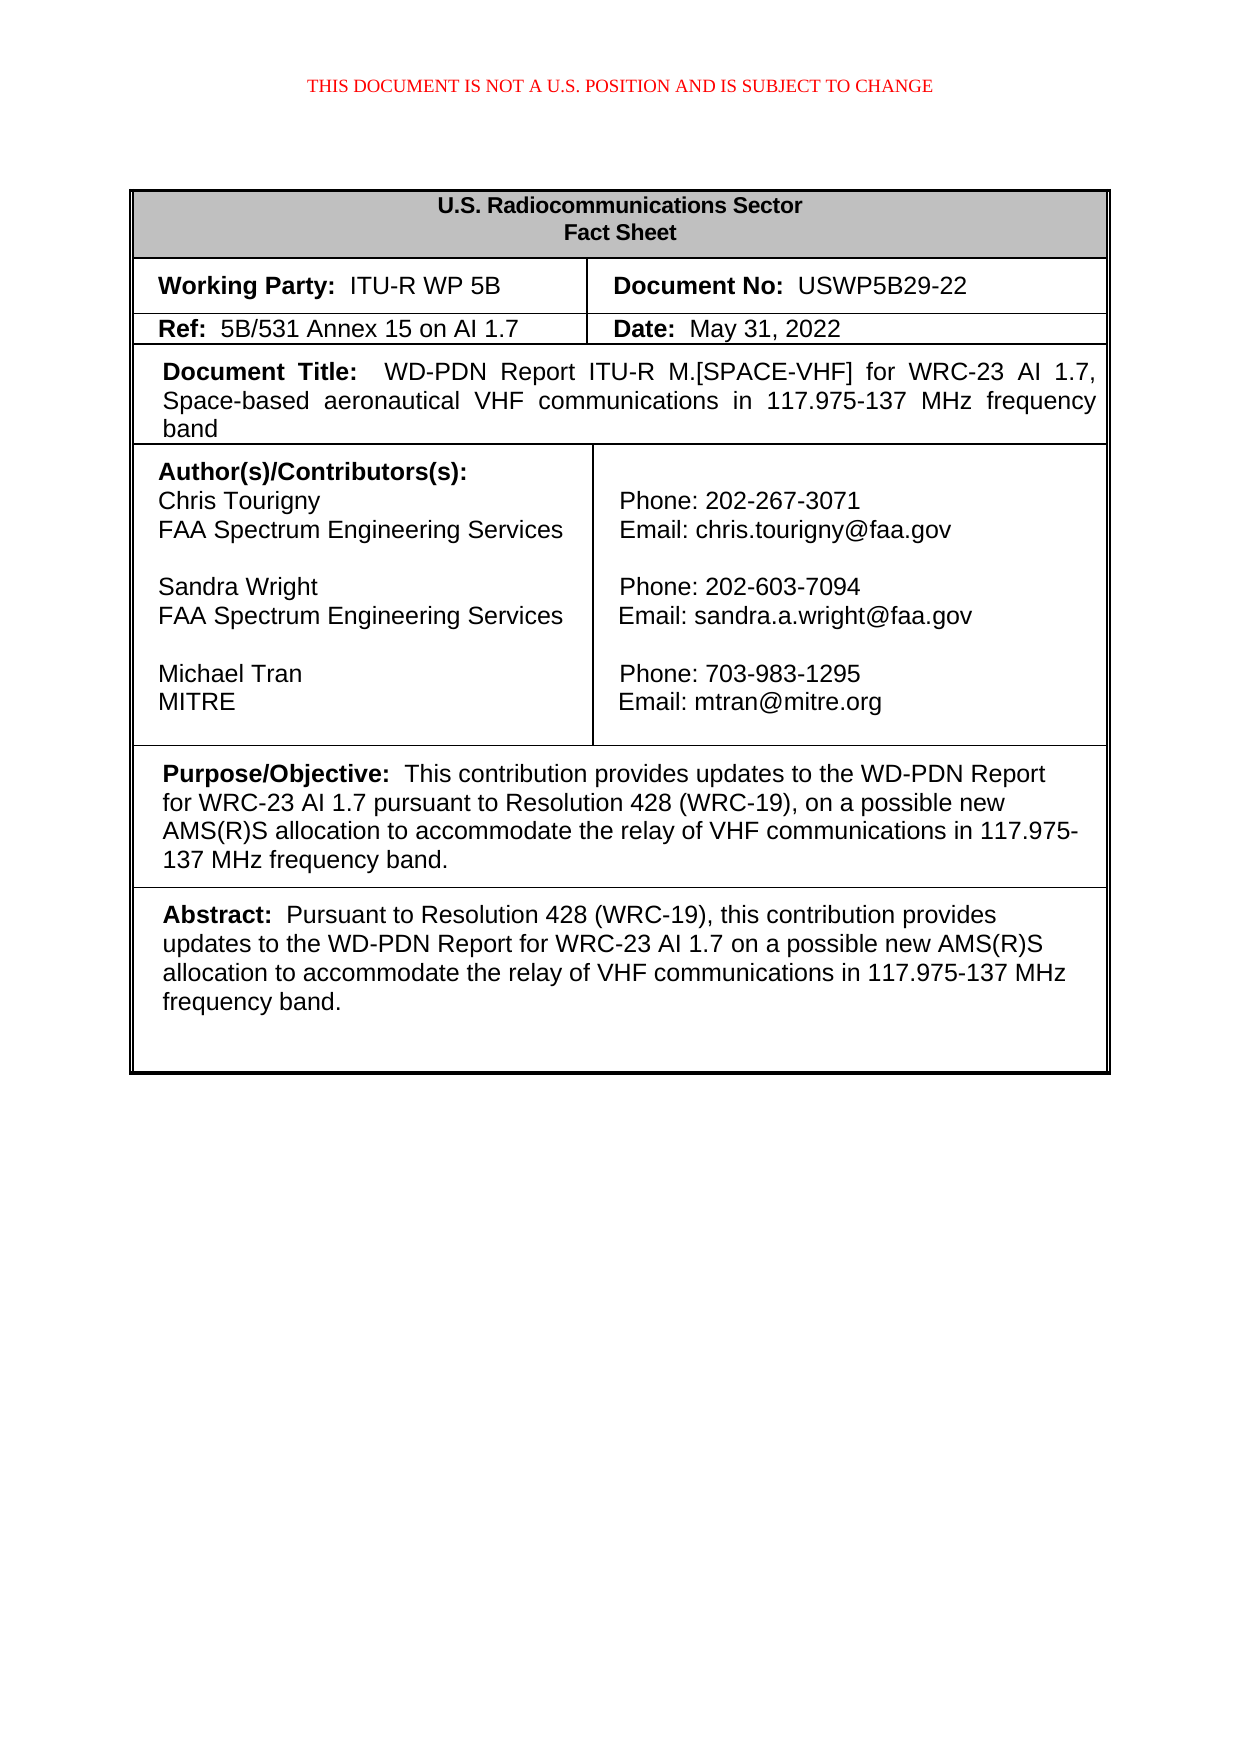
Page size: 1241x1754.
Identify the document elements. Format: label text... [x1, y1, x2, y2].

table_cell Phone: 202-267-3071 Email: chris.tourigny@faa.gov Phone: 202-603-7094 Email: sandra.a.wright@faa.gov Phone: 703-983-1295 Email: mtran@mitre.org [594, 445, 1106, 745]
table_header U.S. Radiocommunications Sector Fact Sheet [134, 192, 1106, 257]
table_cell Document Title: WD-PDN Report ITU-R M.[SPACE-VHF] for WRC-23 AI 1.7, Space-based aeronautical VHF communications in 117.975-137 MHz frequency band [134, 345, 1106, 443]
table_cell Date: May 31, 2022 [588, 314, 1106, 343]
table_cell Purpose/Objective: This contribution provides updates to the WD-PDN Report for WRC-23 AI 1.7 pursuant to Resolution 428 (WRC-19), on a possible new AMS(R)S allocation to accommodate the relay of VHF communications in 117.975-137 MHz frequency band. [134, 746, 1106, 886]
table_cell Working Party: ITU-R WP 5B [134, 259, 586, 313]
table_cell Abstract: Pursuant to Resolution 428 (WRC-19), this contribution provides updates to the WD-PDN Report for WRC-23 AI 1.7 on a possible new AMS(R)S allocation to accommodate the relay of VHF communications in 117.975-137 MHz frequency band. [134, 888, 1106, 1071]
table_cell Author(s)/Contributors(s): Chris Tourigny FAA Spectrum Engineering Services Sandra Wright FAA Spectrum Engineering Services Michael Tran MITRE [134, 445, 592, 745]
table_cell Document No: USWP5B29-22 [588, 259, 1106, 313]
table_cell Ref: 5B/531 Annex 15 on AI 1.7 [134, 314, 586, 343]
